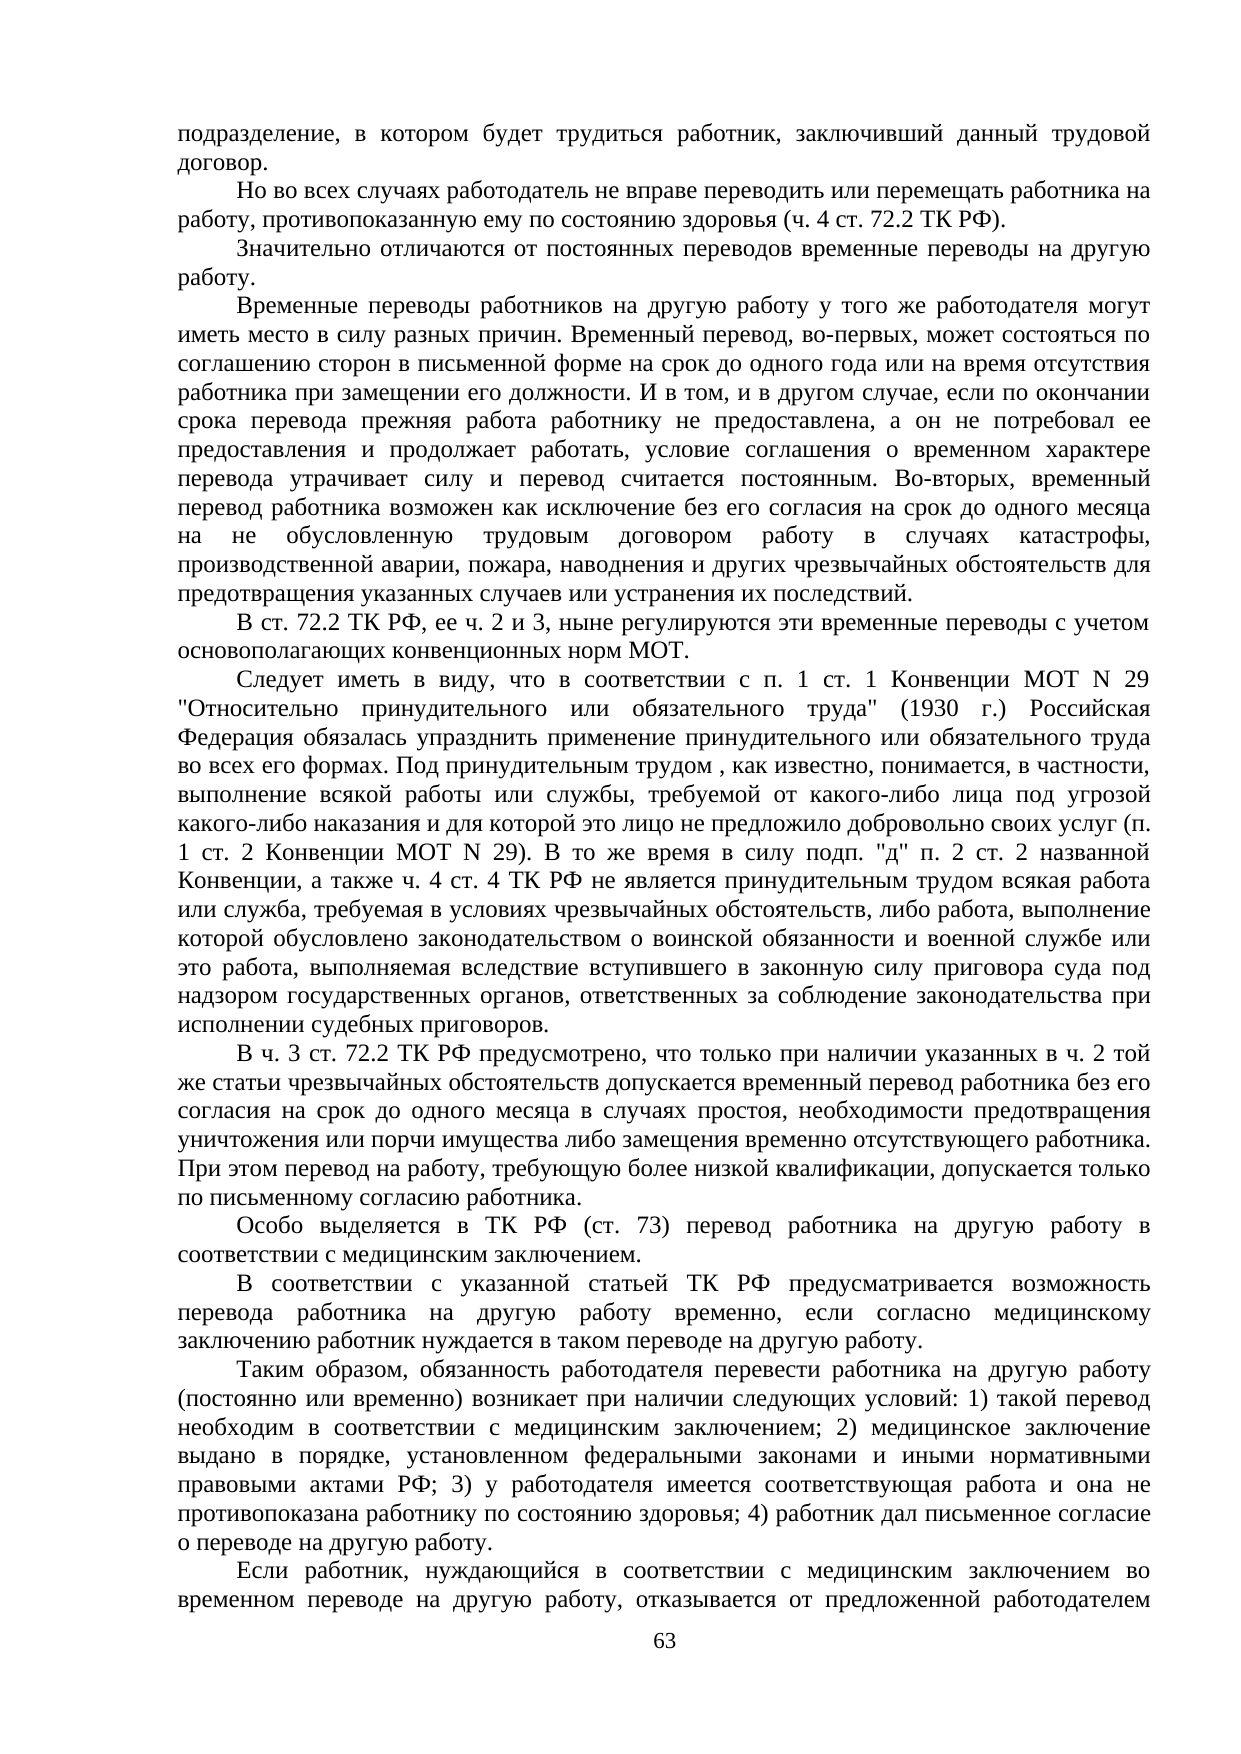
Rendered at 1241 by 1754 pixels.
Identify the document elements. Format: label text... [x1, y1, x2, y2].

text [177, 118, 1152, 176]
text В соответствии с указанной статьей ТК РФ предусматривается возможность перевода работника на другую работу временно, если согласно медицинскому заключению работник нуждается в таком переводе на другую работу. [177, 1268, 1152, 1354]
text В ст. 72.2 ТК РФ, ее ч. 2 и 3, ныне регулируются эти временные переводы с учетом основополагающих конвенционных норм МОТ. [177, 607, 1152, 664]
text Временные переводы работников на другую работу у того же работодателя могут иметь место в силу разных причин. Временный перевод, во-первых, может состояться по соглашению сторон в письменной форме на срок до одного года или на время отсутствия работника при замещении его должности. И в том, и в другом случае, если по окончании срока перевода прежняя работа работнику не предоставлена, а он не потребовал ее предоставления и продолжает работать, условие соглашения о временном характере перевода утрачивает силу и перевод считается постоянным. Во-вторых, временный перевод работника возможен как исключение без его согласия на срок до одного месяца на не обусловленную трудовым договором работу в случаях катастрофы, производственной аварии, пожара, наводнения и других чрезвычайных обстоятельств для предотвращения указанных случаев или устранения их последствий. [177, 291, 1152, 607]
text Следует иметь в виду, что в соответствии с п. 1 ст. 1 Конвенции МОТ N 29 "Относительно принудительного или обязательного труда" (1930 г.) Российская Федерация обязалась упразднить применение принудительного или обязательного труда во всех его формах. Под принудительным трудом , как известно, понимается, в частности, выполнение всякой работы или службы, требуемой от какого-либо лица под угрозой какого-либо наказания и для которой это лицо не предложило добровольно своих услуг (п. 1 ст. 2 Конвенции МОТ N 29). В то же время в силу подп. "д" п. 2 ст. 2 названной Конвенции, а также ч. 4 ст. 4 ТК РФ не является принудительным трудом всякая работа или служба, требуемая в условиях чрезвычайных обстоятельств, либо работа, выполнение которой обусловлено законодательством о воинской обязанности и военной службе или это работа, выполняемая вследствие вступившего в законную силу приговора суда под надзором государственных органов, ответственных за соблюдение законодательства при исполнении судебных приговоров. [177, 664, 1152, 1038]
text Особо выделяется в ТК РФ (ст. 73) перевод работника на другую работу в соответствии с медицинским заключением. [177, 1211, 1152, 1268]
text Значительно отличаются от постоянных переводов временные переводы на другую работу. [177, 233, 1152, 291]
text Но во всех случаях работодатель не вправе переводить или перемещать работника на работу, противопоказанную ему по состоянию здоровья (ч. 4 ст. 72.2 ТК РФ). [177, 176, 1152, 233]
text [177, 1556, 1152, 1613]
text В ч. 3 ст. 72.2 ТК РФ предусмотрено, что только при наличии указанных в ч. 2 той же статьи чрезвычайных обстоятельств допускается временный перевод работника без его согласия на срок до одного месяца в случаях простоя, необходимости предотвращения уничтожения или порчи имущества либо замещения временно отсутствующего работника. При этом перевод на работу, требующую более низкой квалификации, допускается только по письменному согласию работника. [177, 1038, 1152, 1211]
text Таким образом, обязанность работодателя перевести работника на другую работу (постоянно или временно) возникает при наличии следующих условий: 1) такой перевод необходим в соответствии с медицинским заключением; 2) медицинское заключение выдано в порядке, установленном федеральными законами и иными нормативными правовыми актами РФ; 3) у работодателя имеется соответствующая работа и она не противопоказана работнику по состоянию здоровья; 4) работник дал письменное согласие о переводе на другую работу. [177, 1354, 1152, 1556]
